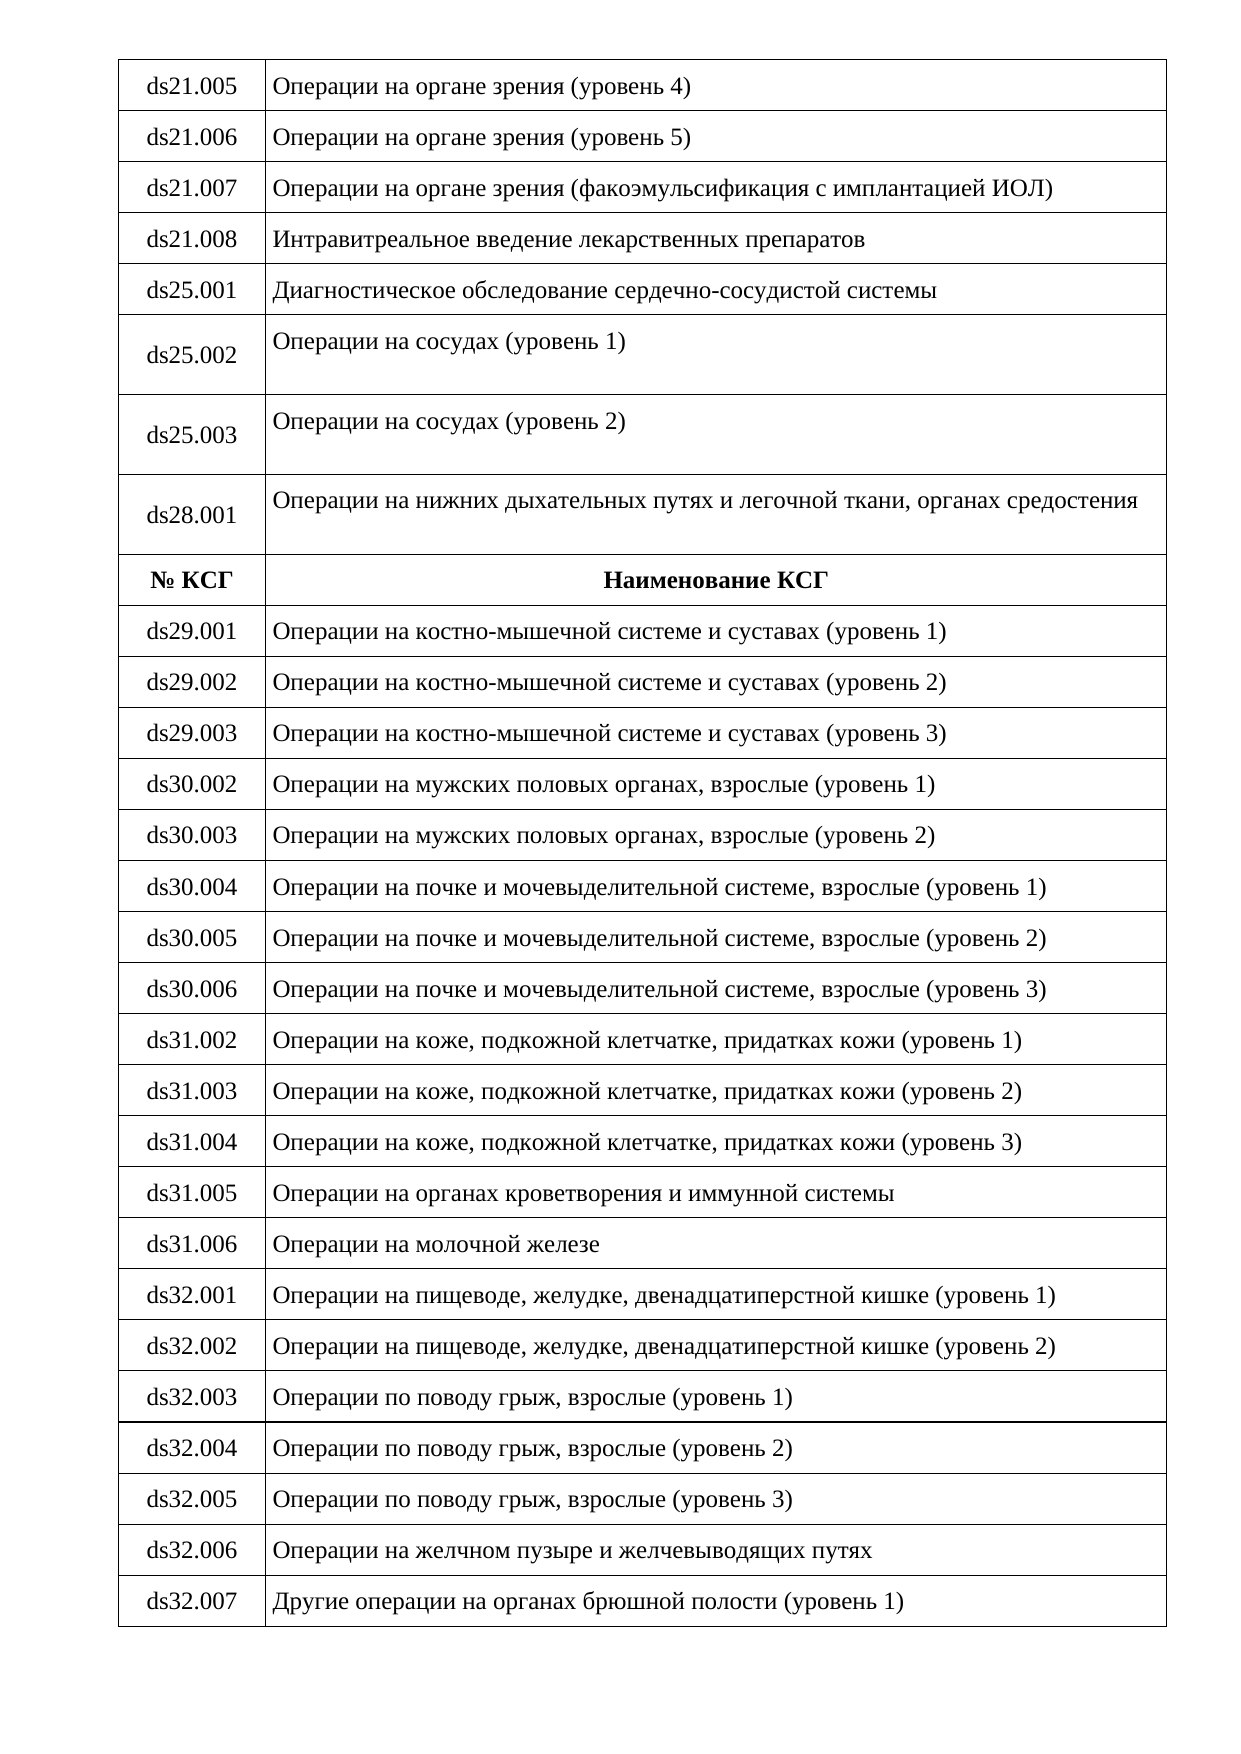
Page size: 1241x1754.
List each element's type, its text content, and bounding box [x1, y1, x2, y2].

table_cell ds32.004 [119, 1423, 265, 1472]
table_cell Другие операции на органах брюшной полости (уровень 1) [266, 1576, 1166, 1626]
table_cell ds32.006 [119, 1525, 265, 1574]
table_cell ds25.002 [119, 315, 265, 394]
table_cell Операции на костно-мышечной системе и суставах (уровень 3) [266, 708, 1166, 758]
table_cell ds28.001 [119, 475, 265, 554]
table_cell Операции по поводу грыж, взрослые (уровень 2) [266, 1423, 1166, 1472]
table_cell Операции на костно-мышечной системе и суставах (уровень 2) [266, 657, 1166, 707]
table_cell Операции на коже, подкожной клетчатке, придатках кожи (уровень 2) [266, 1065, 1166, 1115]
table_cell Операции на органах кроветворения и иммунной системы [266, 1167, 1166, 1217]
table_cell ds32.005 [119, 1474, 265, 1523]
table_cell Операции на желчном пузыре и желчевыводящих путях [266, 1525, 1166, 1574]
table_cell ds32.002 [119, 1320, 265, 1370]
table_cell ds30.002 [119, 759, 265, 809]
table_cell ds29.003 [119, 708, 265, 758]
table_cell Операции на почке и мочевыделительной системе, взрослые (уровень 3) [266, 963, 1166, 1013]
table_cell Операции на коже, подкожной клетчатке, придатках кожи (уровень 3) [266, 1116, 1166, 1166]
table_cell Операции на коже, подкожной клетчатке, придатках кожи (уровень 1) [266, 1014, 1166, 1064]
table_cell ds32.003 [119, 1371, 265, 1421]
table_cell ds21.006 [119, 111, 265, 161]
table_cell Наименование КСГ [266, 555, 1166, 605]
table_cell Операции на молочной железе [266, 1218, 1166, 1268]
table_cell Интравитреальное введение лекарственных препаратов [266, 213, 1166, 263]
table_cell № КСГ [119, 555, 265, 605]
table_cell ds31.002 [119, 1014, 265, 1064]
table_cell ds32.007 [119, 1576, 265, 1626]
table_cell Операции на мужских половых органах, взрослые (уровень 2) [266, 810, 1166, 860]
table_cell ds25.003 [119, 395, 265, 474]
table_cell Операции на сосудах (уровень 2) [266, 395, 1166, 474]
table_cell Операции на костно-мышечной системе и суставах (уровень 1) [266, 606, 1166, 656]
table_cell Операции на почке и мочевыделительной системе, взрослые (уровень 1) [266, 861, 1166, 911]
table_cell ds31.003 [119, 1065, 265, 1115]
table_cell ds25.001 [119, 264, 265, 314]
table_cell ds31.005 [119, 1167, 265, 1217]
table_cell ds21.005 [119, 60, 265, 110]
table_cell ds31.006 [119, 1218, 265, 1268]
table_cell Операции по поводу грыж, взрослые (уровень 3) [266, 1474, 1166, 1523]
table_cell ds31.004 [119, 1116, 265, 1166]
table_cell ds30.003 [119, 810, 265, 860]
table_cell ds30.006 [119, 963, 265, 1013]
table_cell Операции по поводу грыж, взрослые (уровень 1) [266, 1371, 1166, 1421]
table_cell Операции на пищеводе, желудке, двенадцатиперстной кишке (уровень 2) [266, 1320, 1166, 1370]
table_cell Операции на пищеводе, желудке, двенадцатиперстной кишке (уровень 1) [266, 1269, 1166, 1319]
table_cell Операции на органе зрения (уровень 4) [266, 60, 1166, 110]
table_cell Операции на мужских половых органах, взрослые (уровень 1) [266, 759, 1166, 809]
table_cell Операции на органе зрения (факоэмульсификация с имплантацией ИОЛ) [266, 162, 1166, 212]
table_cell Операции на сосудах (уровень 1) [266, 315, 1166, 394]
table_cell Диагностическое обследование сердечно-сосудистой системы [266, 264, 1166, 314]
table_cell ds32.001 [119, 1269, 265, 1319]
table_cell ds29.001 [119, 606, 265, 656]
table_cell ds21.007 [119, 162, 265, 212]
table_cell Операции на нижних дыхательных путях и легочной ткани, органах средостения [266, 475, 1166, 554]
table_cell ds30.004 [119, 861, 265, 911]
table_cell ds21.008 [119, 213, 265, 263]
table_cell ds29.002 [119, 657, 265, 707]
table_cell Операции на органе зрения (уровень 5) [266, 111, 1166, 161]
table_cell ds30.005 [119, 912, 265, 962]
table_cell Операции на почке и мочевыделительной системе, взрослые (уровень 2) [266, 912, 1166, 962]
